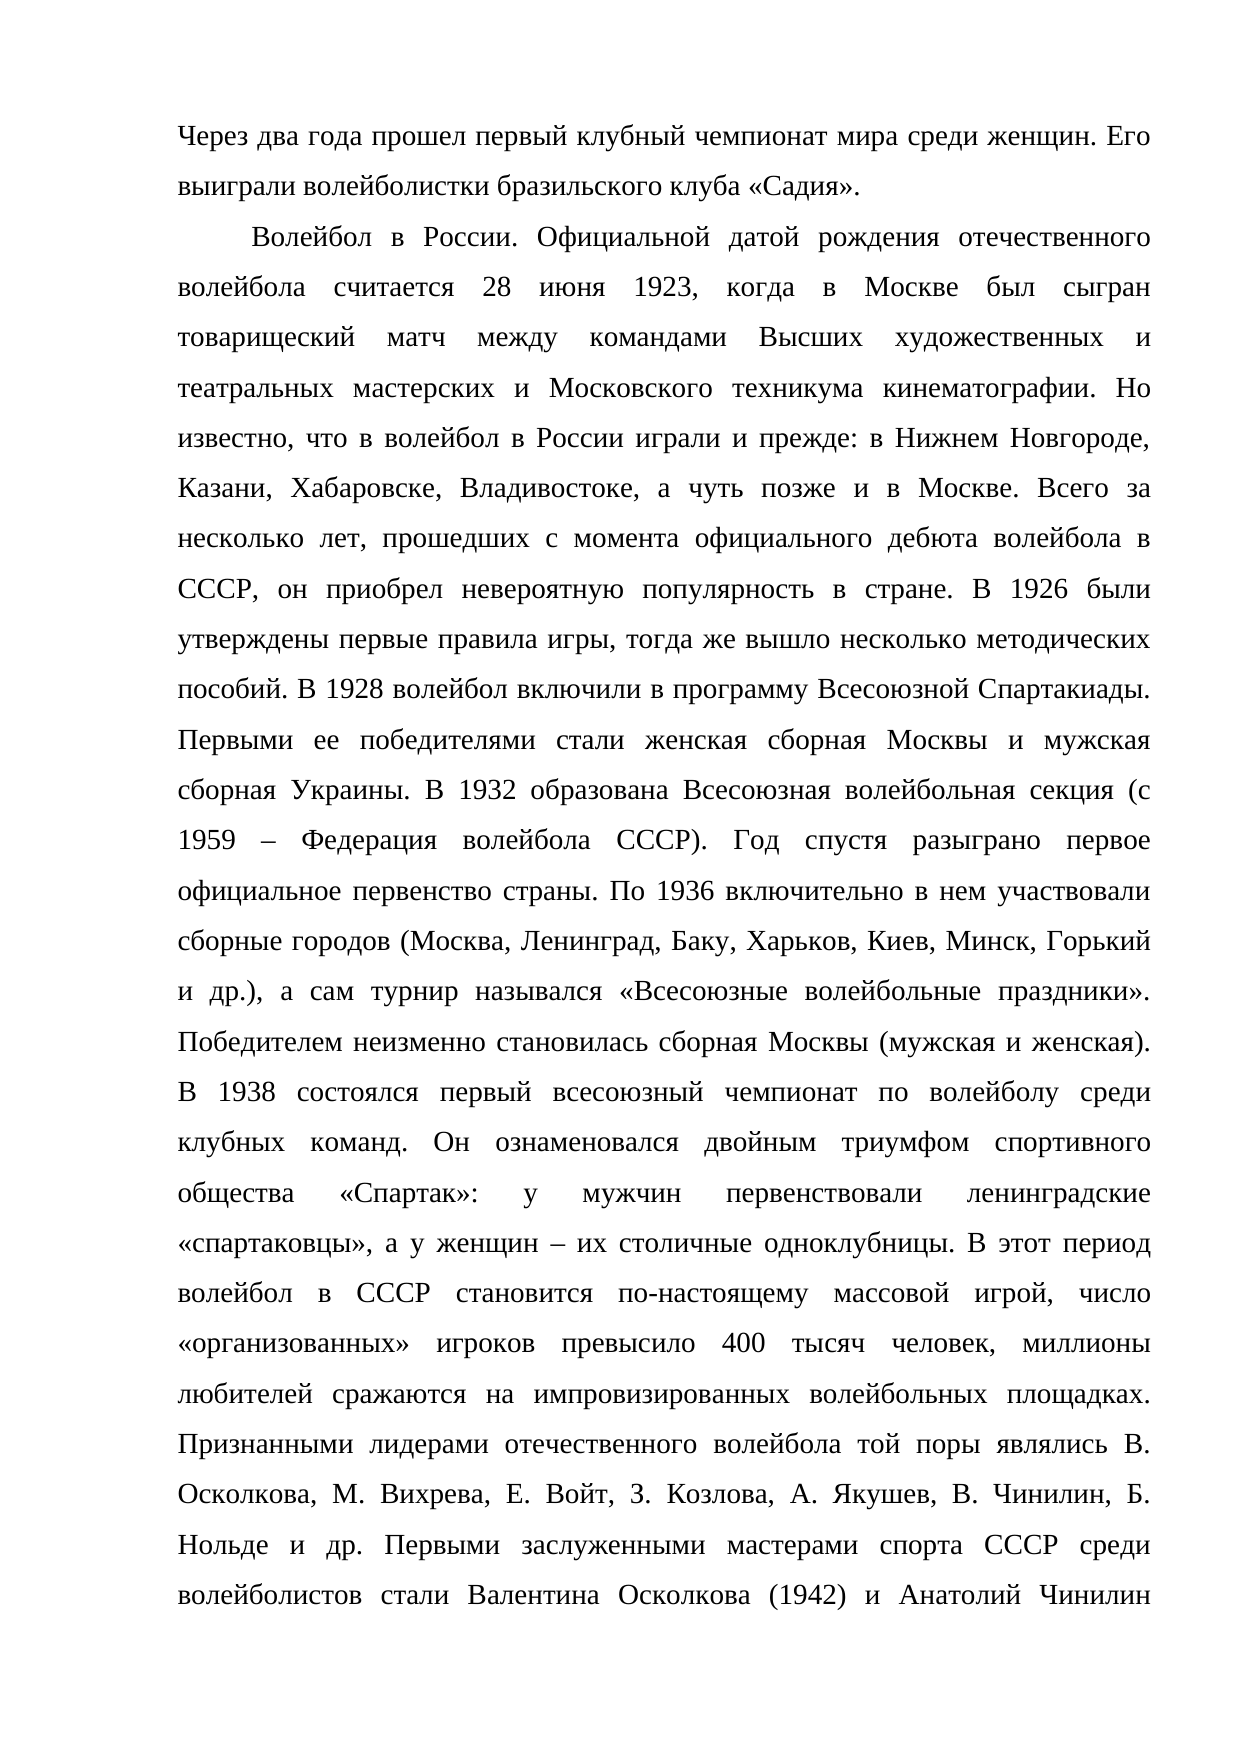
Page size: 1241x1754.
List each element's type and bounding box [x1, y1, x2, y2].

text [177, 118, 1152, 202]
text [177, 219, 1152, 1611]
